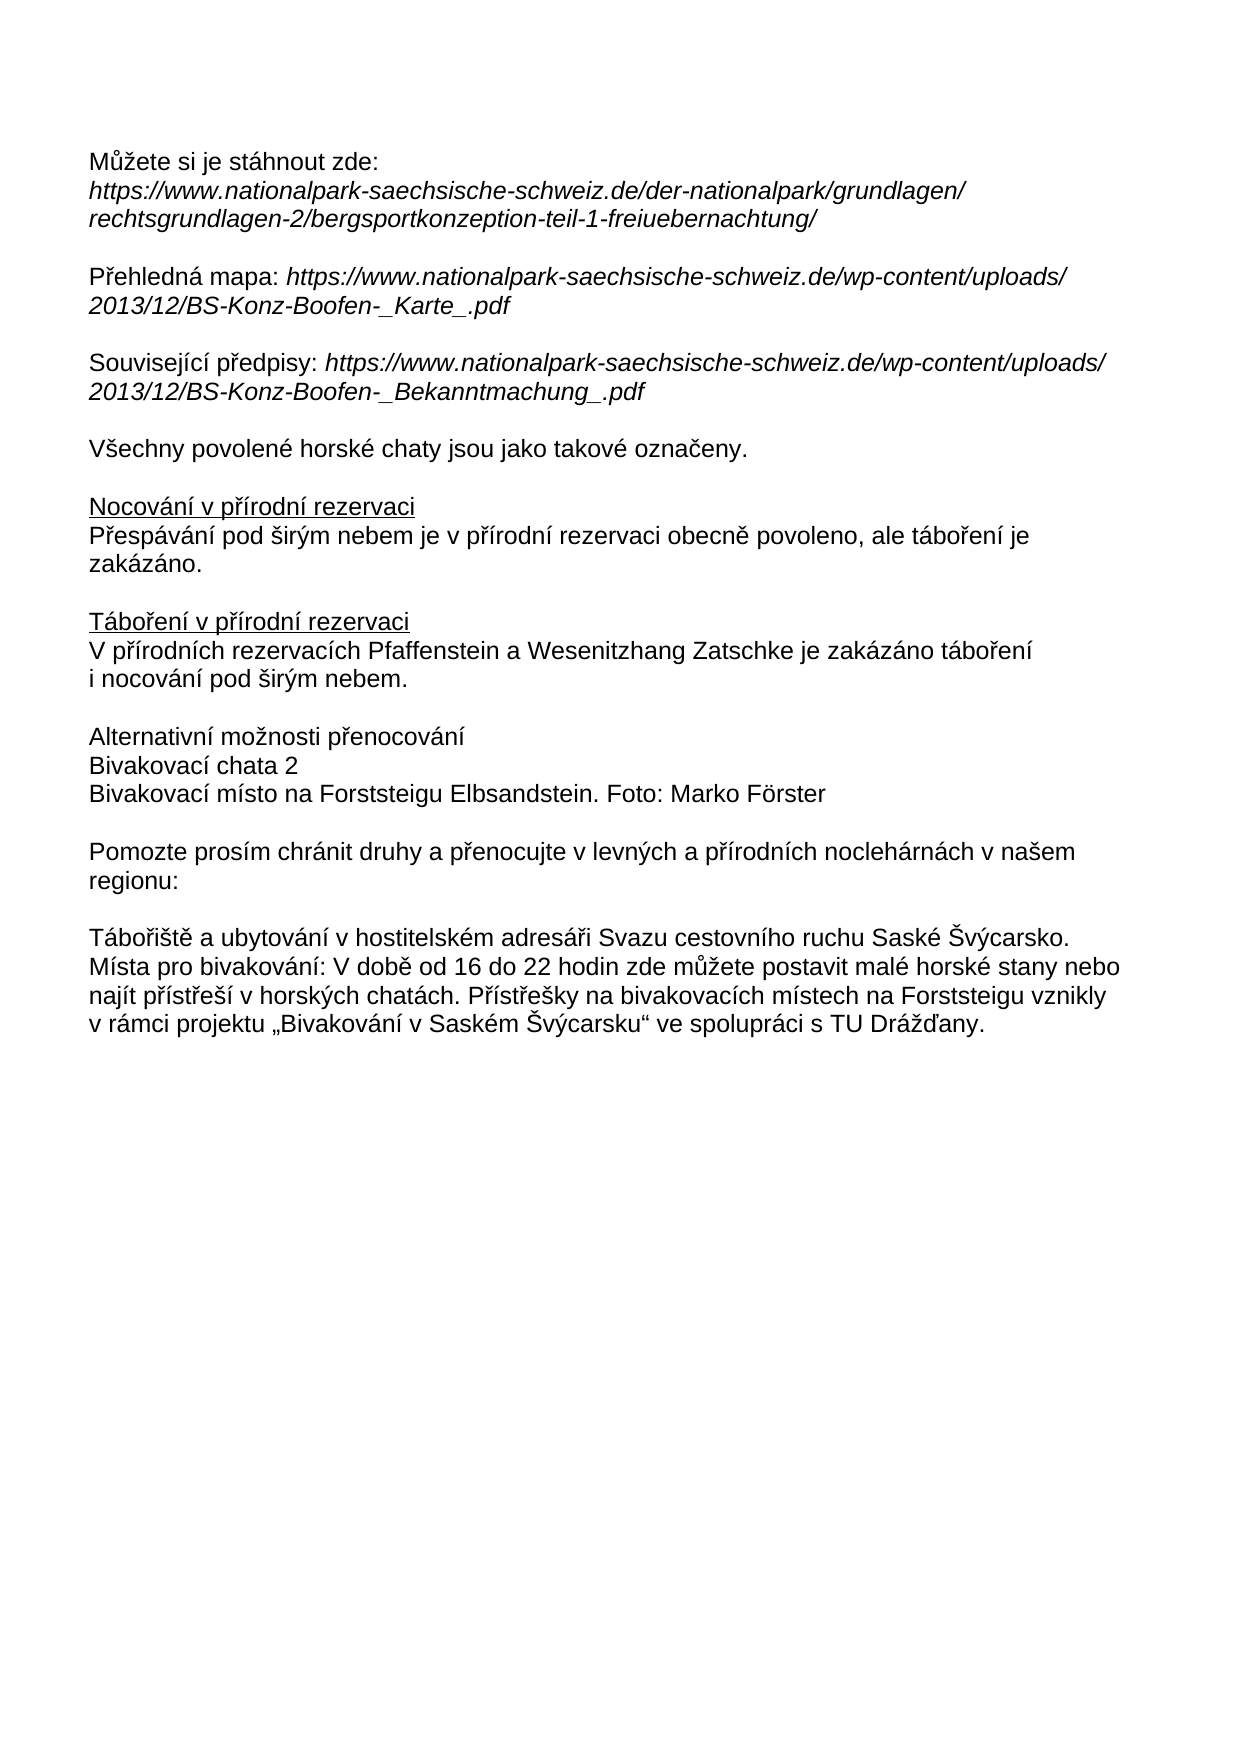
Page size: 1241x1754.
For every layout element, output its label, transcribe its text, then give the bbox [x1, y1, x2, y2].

text Nocování v přírodní rezervaci [89, 492, 1152, 521]
text Bivakovací chata 2 [89, 751, 1152, 779]
text Související předpisy: https://www.nationalpark-saechsische-schweiz.de/wp-content/uploads/2013/12/BS-Konz-Boofen-_Bekanntmachung_.pdf [89, 348, 1152, 406]
text Tábořiště a ubytování v hostitelském adresáři Svazu cestovního ruchu Saské Švýcarsko. [89, 923, 1152, 952]
text Můžete si je stáhnout zde: https://www.nationalpark-saechsische-schweiz.de/der-nationalpark/grundlagen/rechtsgrundlagen-2/bergsportkonzeption-teil-1-freiuebernachtung/ [89, 147, 1152, 233]
text Místa pro bivakování: V době od 16 do 22 hodin zde můžete postavit malé horské stany nebo najít přístřeší v horských chatách. Přístřešky na bivakovacích místech na Forststeigu vznikly v rámci projektu „Bivakování v Saském Švýcarsku“ ve spolupráci s TU Drážďany. [89, 952, 1152, 1038]
text Táboření v přírodní rezervaci [89, 607, 1152, 636]
text V přírodních rezervacích Pfaffenstein a Wesenitzhang Zatschke je zakázáno táboření i nocování pod širým nebem. [89, 636, 1152, 693]
text Všechny povolené horské chaty jsou jako takové označeny. [89, 434, 1152, 463]
text Přehledná mapa: https://www.nationalpark-saechsische-schweiz.de/wp-content/uploads/2013/12/BS-Konz-Boofen-_Karte_.pdf [89, 262, 1152, 319]
text Pomozte prosím chránit druhy a přenocujte v levných a přírodních noclehárnách v našem regionu: [89, 837, 1152, 894]
text Přespávání pod širým nebem je v přírodní rezervaci obecně povoleno, ale táboření je zakázáno. [89, 521, 1152, 578]
text Alternativní možnosti přenocování [89, 722, 1152, 751]
text Bivakovací místo na Forststeigu Elbsandstein. Foto: Marko Förster [89, 779, 1152, 808]
